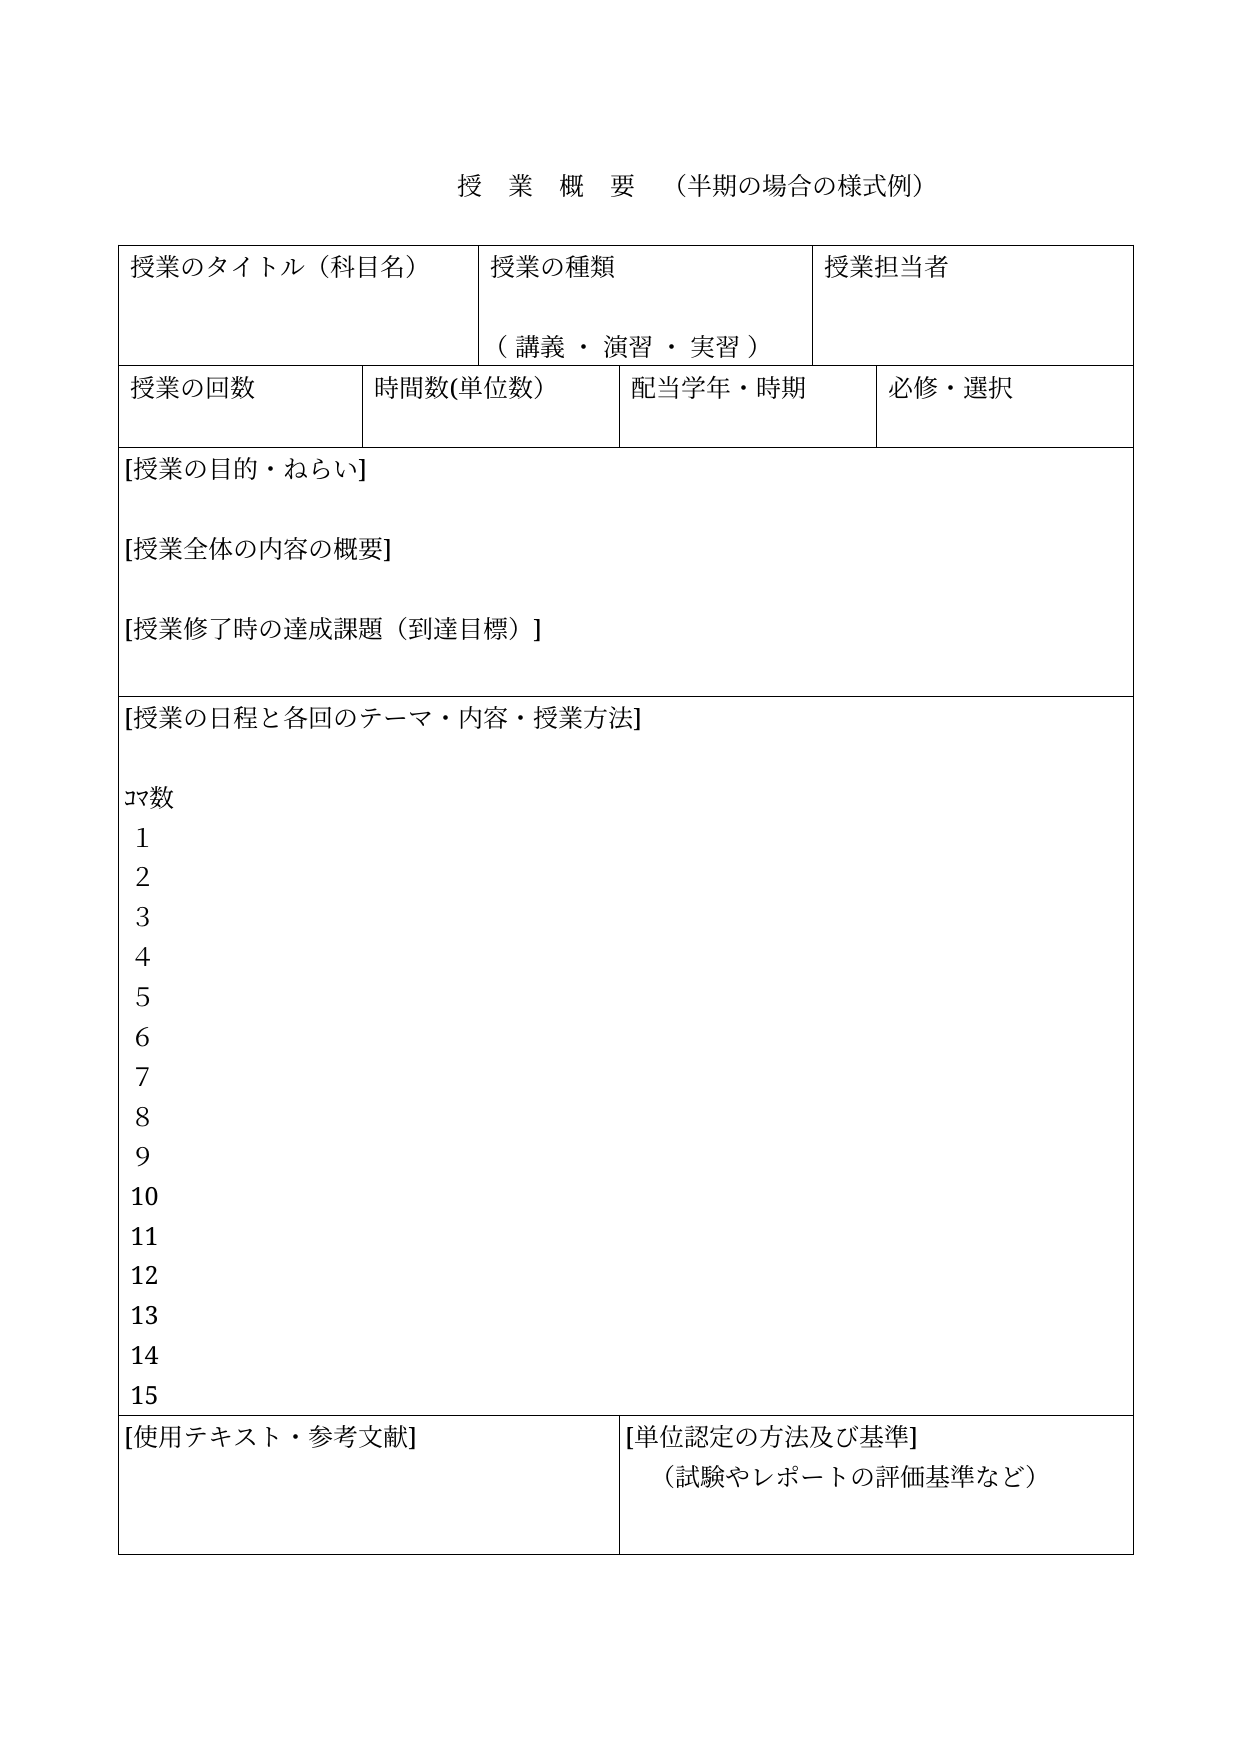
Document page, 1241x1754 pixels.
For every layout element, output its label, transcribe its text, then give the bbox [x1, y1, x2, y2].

table_cell 時間数(単位数） [363, 366, 619, 447]
table_cell [授業の日程と各回のテーマ・内容・授業方法] ｺﾏ数 １ ２ ３ ４ ５ ６ ７ ８ ９ 10 11 12 13 14 15 [119, 697, 1133, 1415]
table_cell 配当学年・時期 [620, 366, 876, 447]
table_cell [使用テキスト・参考文献] [119, 1416, 619, 1554]
text 授 業 概 要 （半期の場合の様式例） [106, 165, 1134, 205]
table_cell [単位認定の方法及び基準] （試験やレポートの評価基準など） [620, 1416, 1133, 1554]
table_header 授業のタイトル（科目名） [119, 246, 478, 365]
table_cell [授業の目的・ねらい] [授業全体の内容の概要] [授業修了時の達成課題（到達目標）] [119, 448, 1133, 696]
table_header 授業の種類 （ 講義 ・ 演習 ・ 実習 ） [479, 246, 812, 365]
table_cell 必修・選択 [877, 366, 1133, 447]
table_header 授業担当者 [813, 246, 1133, 365]
table_cell 授業の回数 [119, 366, 362, 447]
